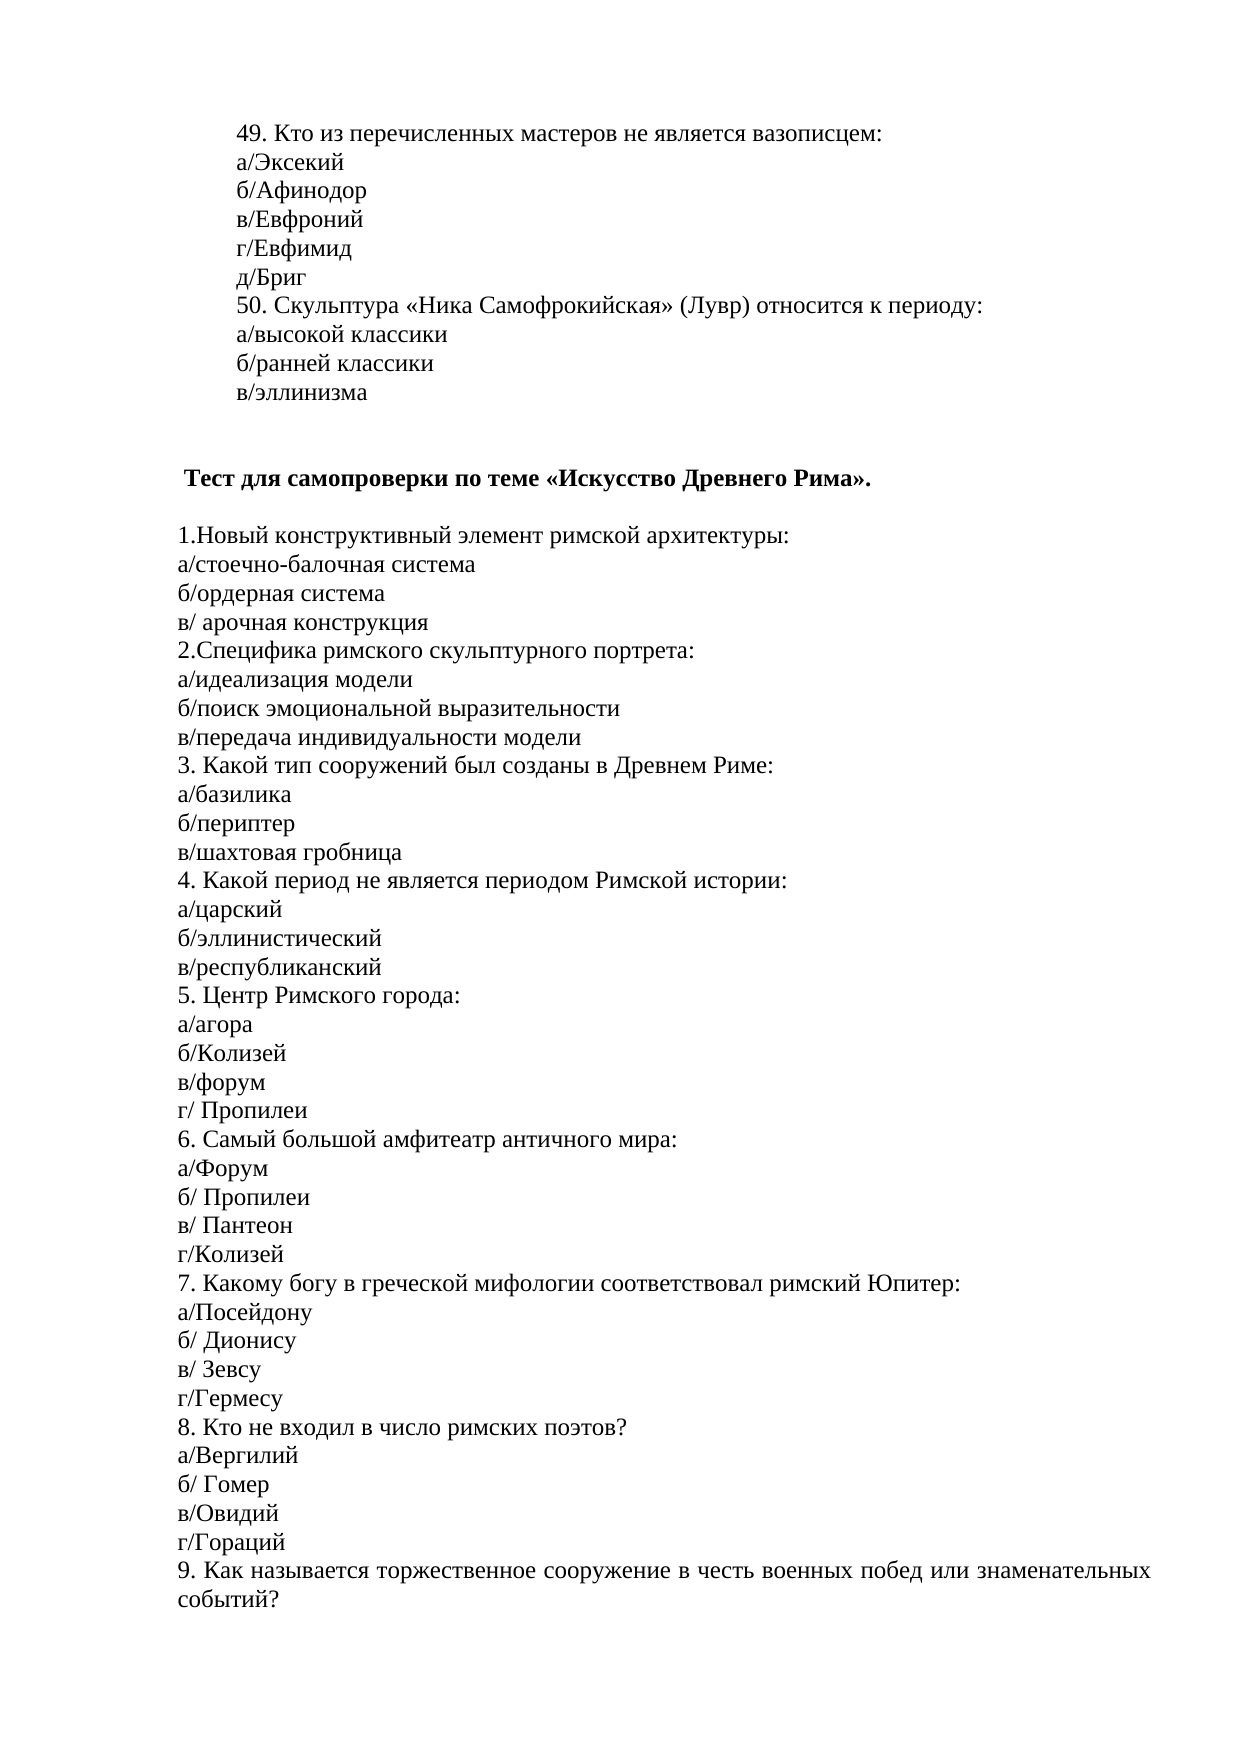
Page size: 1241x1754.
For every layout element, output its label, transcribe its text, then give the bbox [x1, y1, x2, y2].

text 3. Какой тип сооружений был созданы в Древнем Риме: [177, 751, 1152, 779]
text г/Колизей [177, 1239, 1152, 1268]
text 7. Какому богу в греческой мифологии соответствовал римский Юпитер: [177, 1268, 1152, 1297]
text в/ арочная конструкция [177, 607, 1152, 636]
text а/Форум [177, 1153, 1152, 1182]
text 49. Кто из перечисленных мастеров не является вазописцем: [177, 118, 1152, 147]
text б/периптер [177, 808, 1152, 837]
text б/Колизей [177, 1038, 1152, 1067]
text а/высокой классики [177, 319, 1152, 348]
text г/Гораций [177, 1527, 1152, 1556]
text а/Эксекий [177, 147, 1152, 176]
text г/ Пропилеи [177, 1096, 1152, 1124]
text а/агора [177, 1009, 1152, 1038]
text а/базилика [177, 779, 1152, 808]
text в/передача индивидуальности модели [177, 722, 1152, 751]
text в/эллинизма [177, 377, 1152, 406]
text б/поиск эмоциональной выразительности [177, 693, 1152, 722]
text в/республиканский [177, 952, 1152, 981]
text в/форум [177, 1067, 1152, 1096]
text в/ Зевсу [177, 1354, 1152, 1383]
text 5. Центр Римского города: [177, 981, 1152, 1009]
text б/ордерная система [177, 578, 1152, 607]
text г/Гермесу [177, 1383, 1152, 1412]
text г/Евфимид [177, 233, 1152, 262]
text б/ Гомер [177, 1469, 1152, 1498]
text 4. Какой период не является периодом Римской истории: [177, 866, 1152, 894]
text д/Бриг [177, 262, 1152, 291]
text 8. Кто не входил в число римских поэтов? [177, 1412, 1152, 1441]
text б/ранней классики [177, 348, 1152, 377]
text в/шахтовая гробница [177, 837, 1152, 866]
text а/Посейдону [177, 1297, 1152, 1326]
text а/царский [177, 894, 1152, 923]
text а/Вергилий [177, 1441, 1152, 1469]
text в/ Пантеон [177, 1211, 1152, 1239]
text 1.Новый конструктивный элемент римской архитектуры: [177, 521, 1152, 549]
text 9. Как называется торжественное сооружение в честь военных побед или знаменательных событий? [177, 1556, 1152, 1613]
text б/эллинистический [177, 923, 1152, 952]
text 50. Скульптура «Ника Самофрокийская» (Лувр) относится к периоду: [177, 291, 1152, 319]
text а/стоечно-балочная система [177, 549, 1152, 578]
text 2.Специфика римского скульптурного портрета: [177, 636, 1152, 664]
text б/ Пропилеи [177, 1182, 1152, 1211]
text б/Афинодор [177, 176, 1152, 204]
text Тест для самопроверки по теме «Искусство Древнего Рима». [177, 463, 1152, 492]
text а/идеализация модели [177, 664, 1152, 693]
text 6. Самый большой амфитеатр античного мира: [177, 1124, 1152, 1153]
text в/Овидий [177, 1498, 1152, 1527]
text в/Евфроний [177, 204, 1152, 233]
text б/ Дионису [177, 1326, 1152, 1354]
